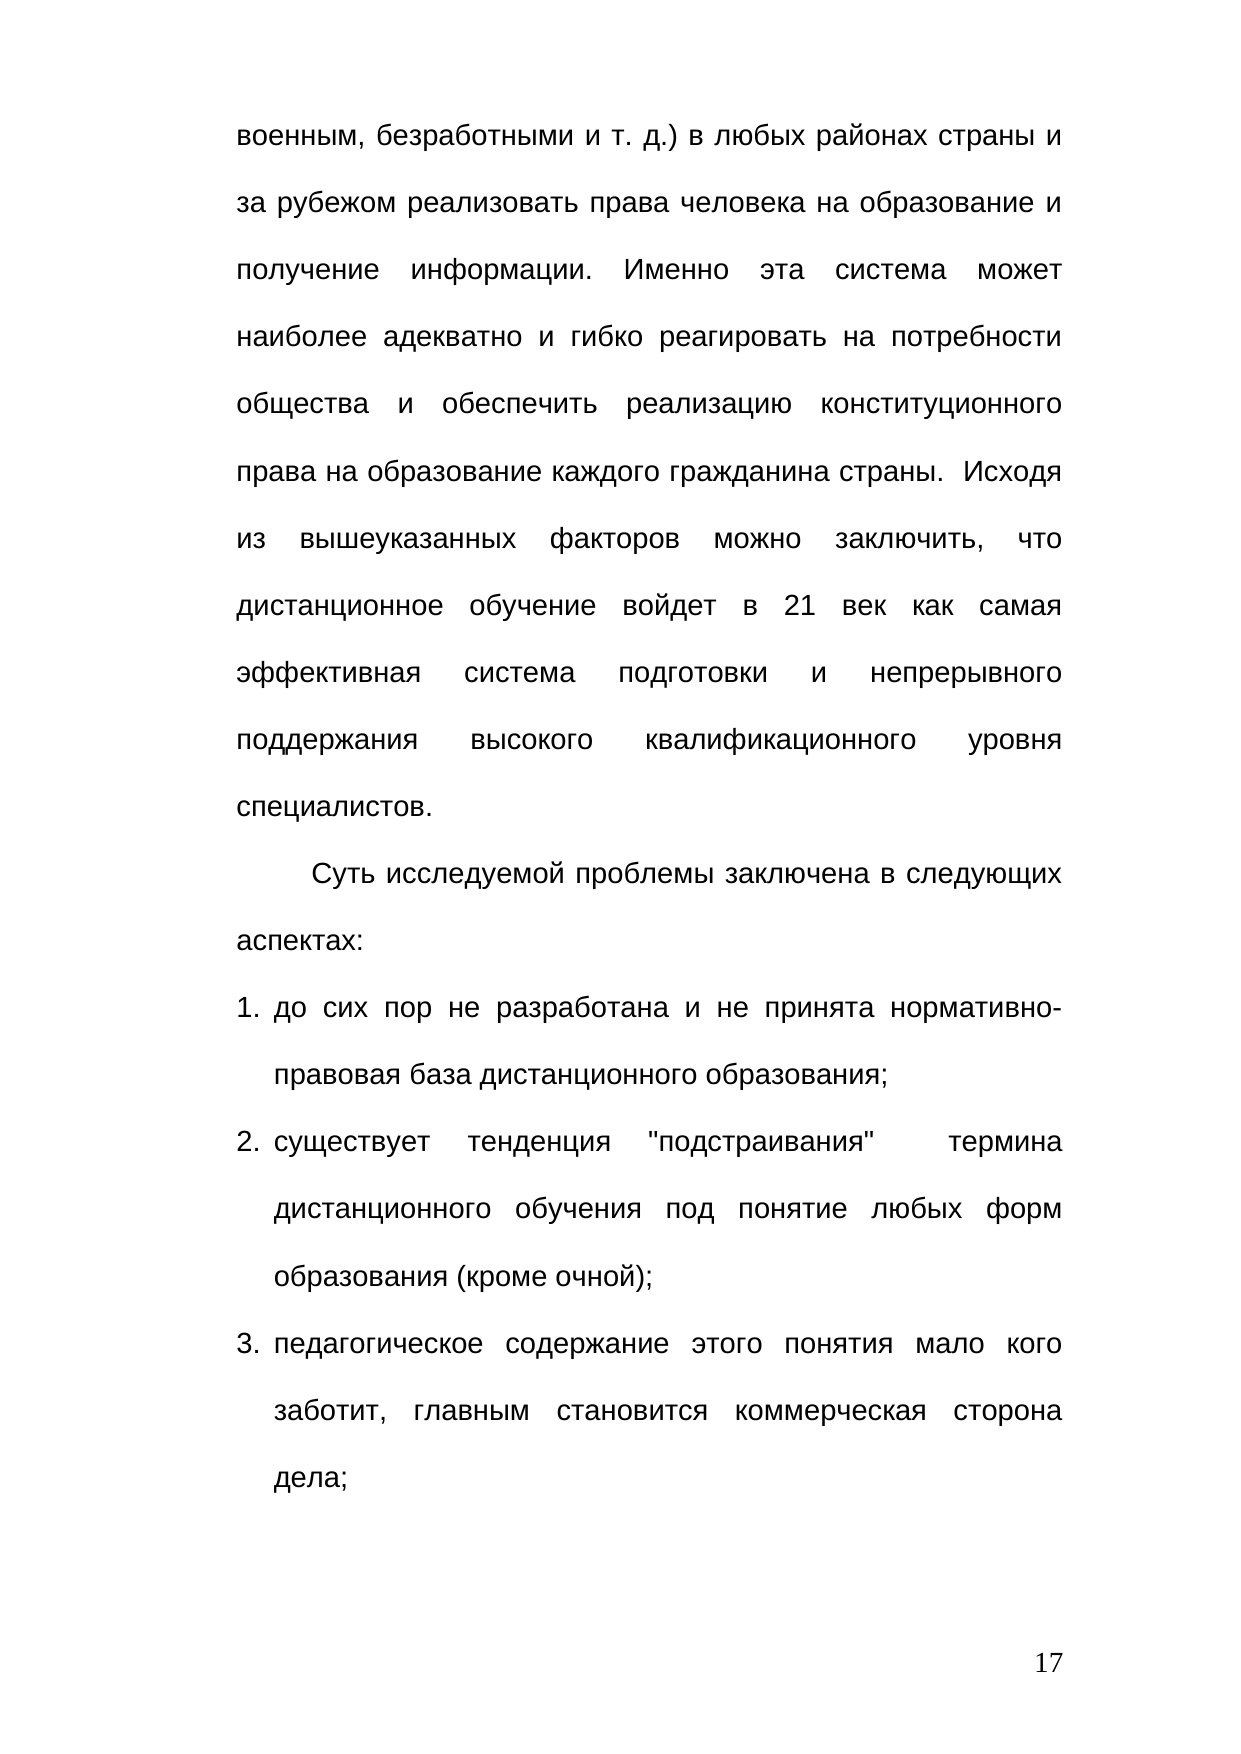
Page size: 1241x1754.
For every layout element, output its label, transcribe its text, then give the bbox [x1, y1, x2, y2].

text Суть исследуемой проблемы заключена в следующих аспектах: [236, 856, 1063, 957]
list педагогическое содержание этого понятия мало кого заботит, главным становится коммерческая сторона дела; [236, 1326, 1063, 1493]
list существует тенденция "подстраивания" термина дистанционного обучения под понятие любых форм образования (кроме очной); [236, 1124, 1063, 1292]
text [236, 118, 1063, 822]
list до сих пор не разработана и не принята нормативно-правовая база дистанционного образования; [236, 990, 1063, 1091]
